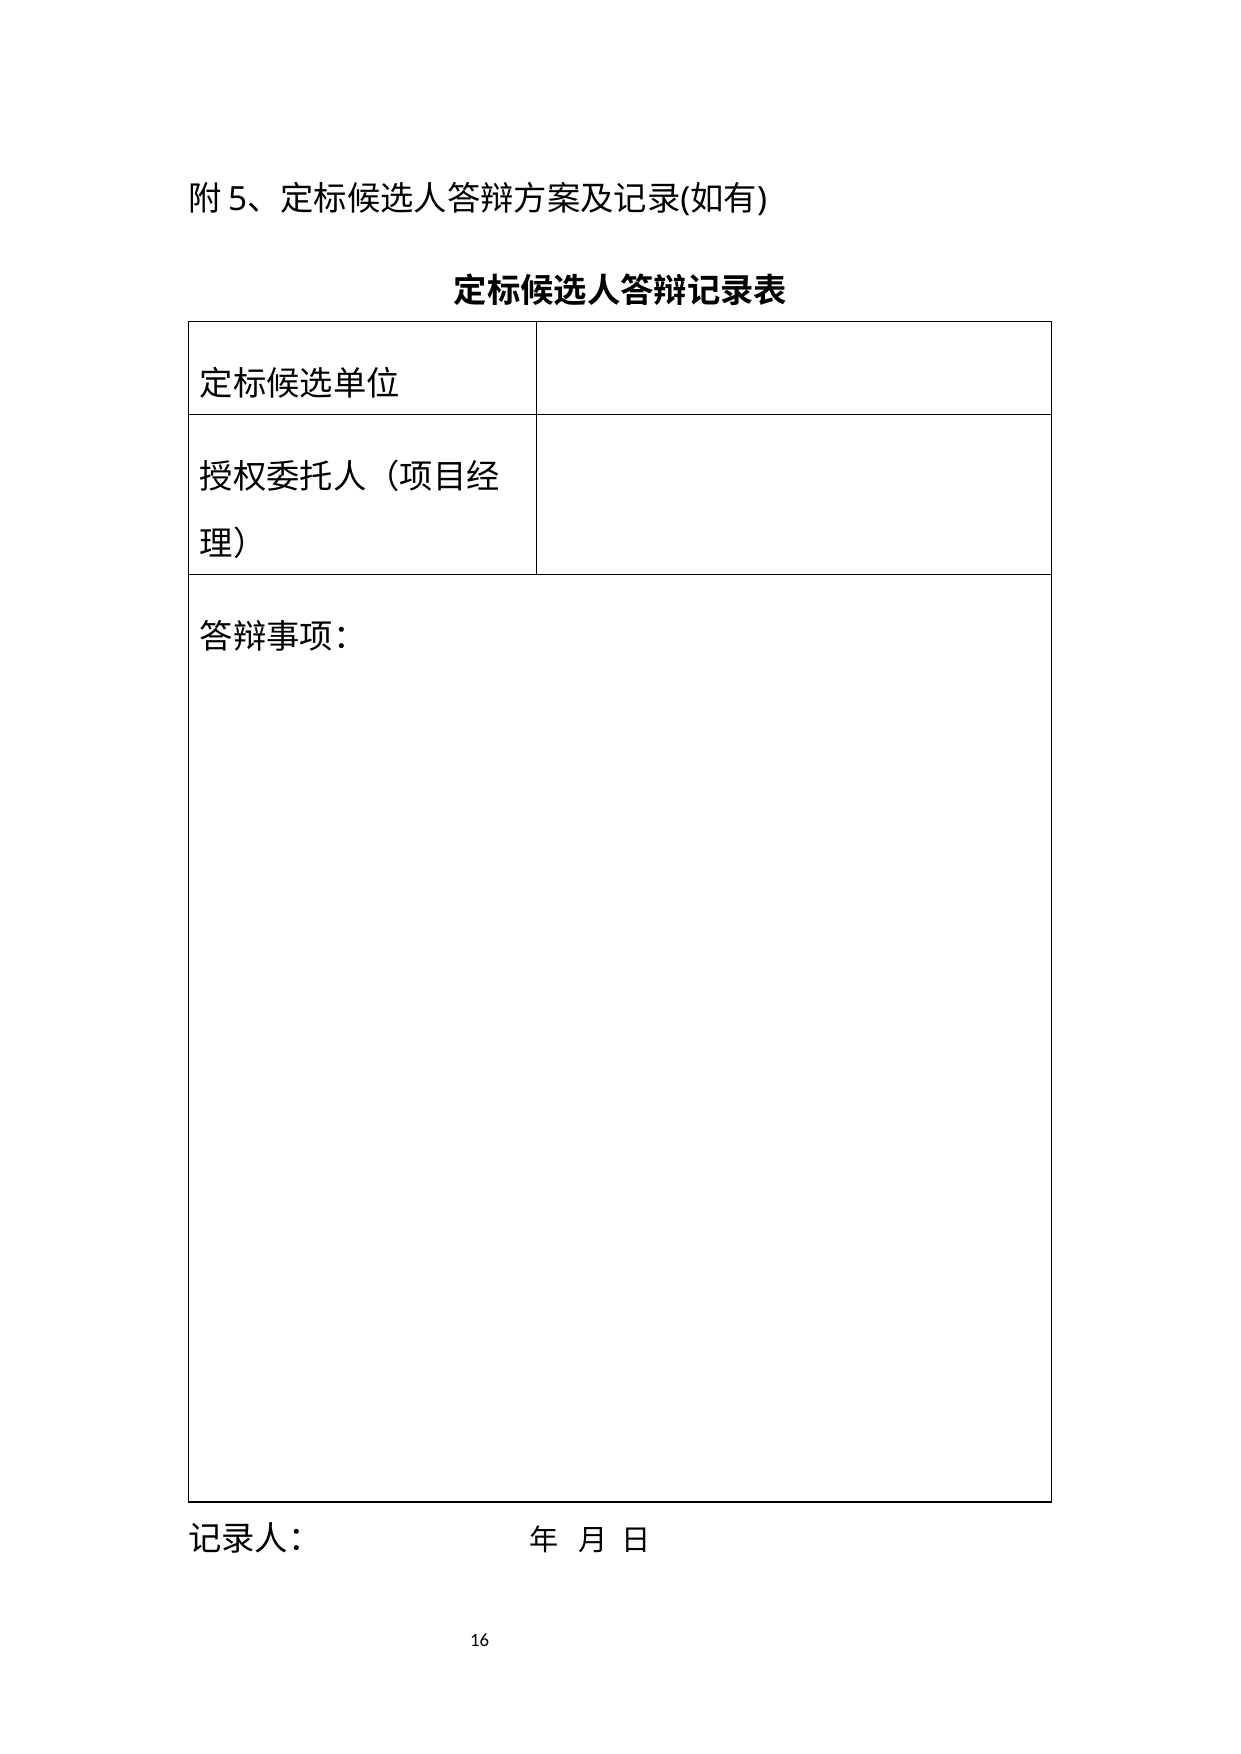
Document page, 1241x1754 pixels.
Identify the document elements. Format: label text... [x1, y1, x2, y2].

table_cell 授权委托人（项目经理） [189, 415, 536, 574]
table_header 定标候选单位 [189, 322, 536, 414]
text 附5、定标候选人答辩方案及记录(如有) [188, 162, 1052, 229]
table_header [537, 322, 1051, 414]
text 定标候选人答辩记录表 [188, 255, 1052, 321]
table_cell [537, 415, 1051, 574]
table_cell 答辩事项： [189, 575, 1051, 1501]
text 记录人： 年 月 日 [188, 1503, 1052, 1569]
